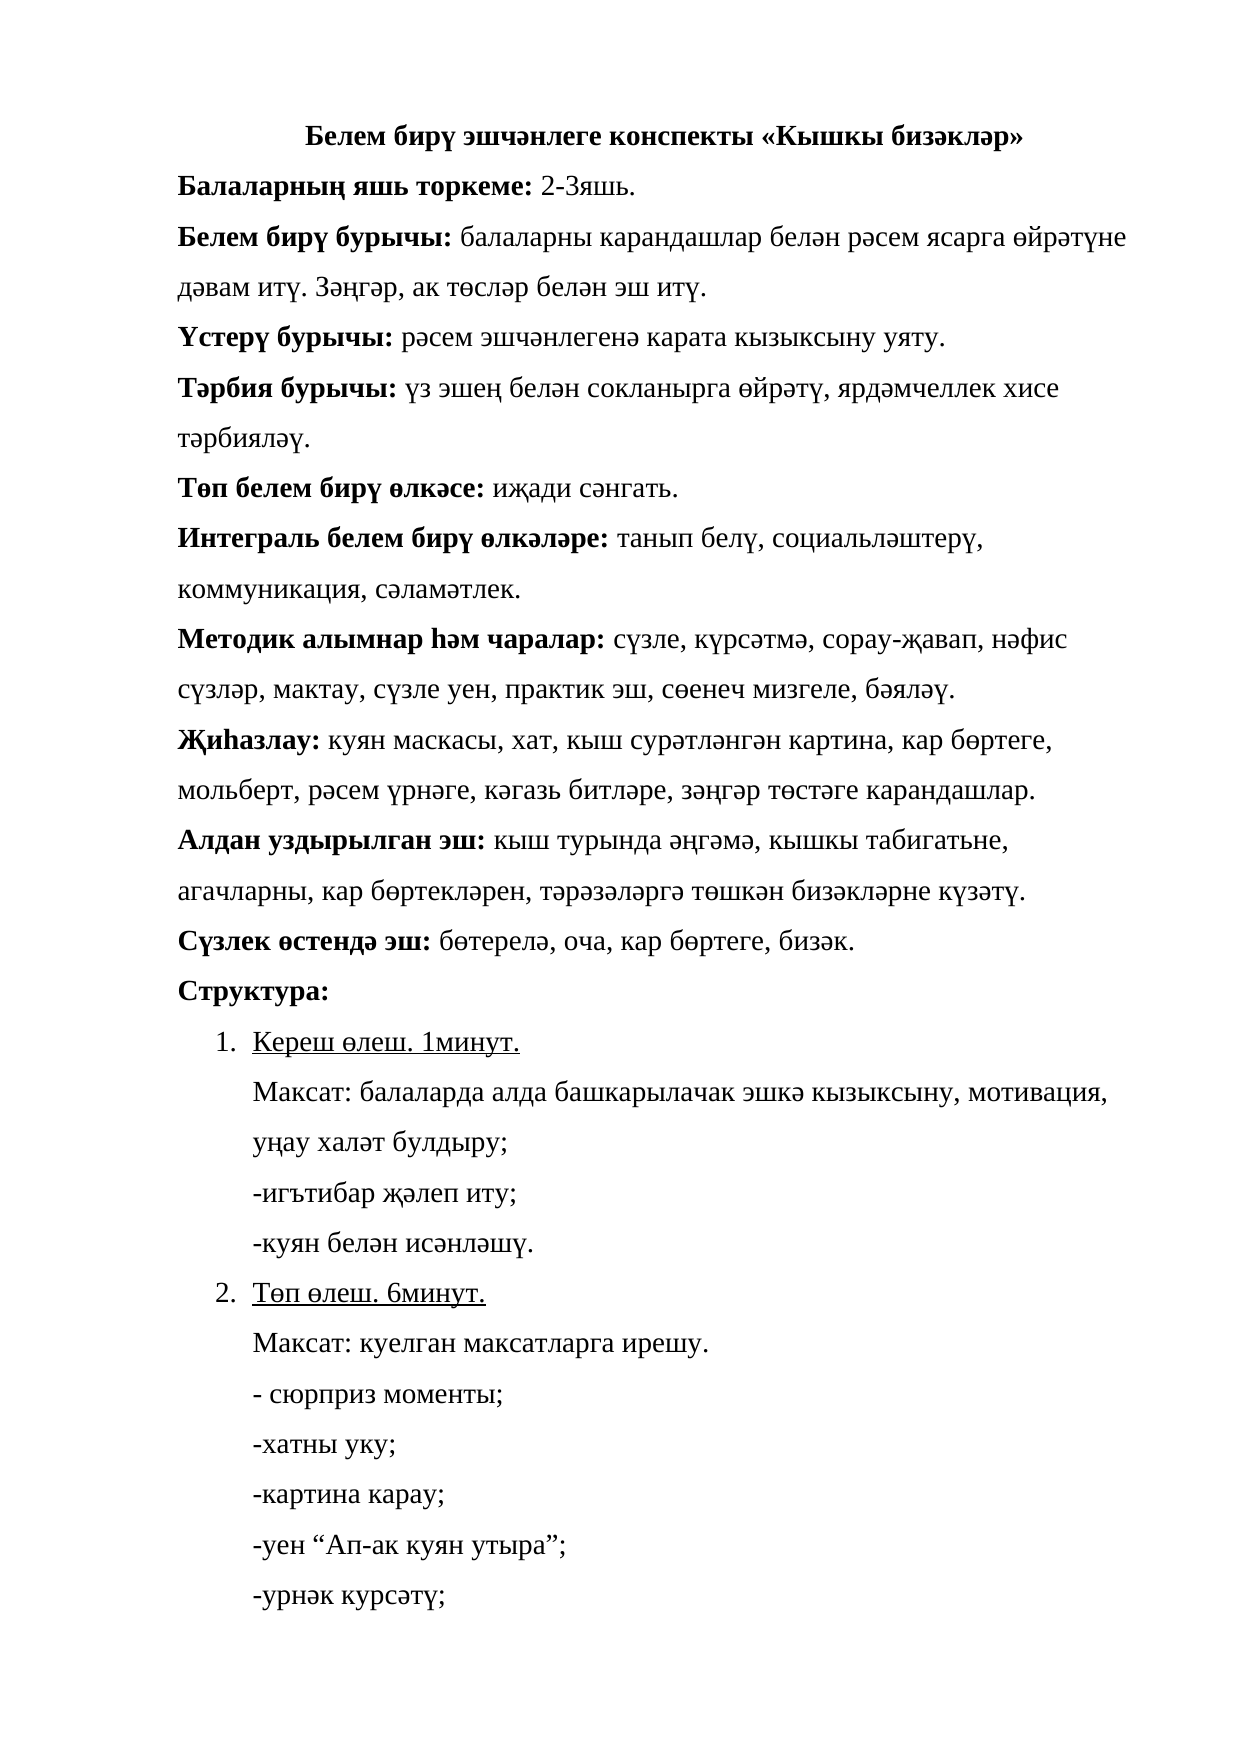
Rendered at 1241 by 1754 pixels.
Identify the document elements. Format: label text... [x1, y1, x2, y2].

text Структура: [177, 973, 1152, 1007]
text Тәрбия бурычы: үз эшең белән сокланырга өйрәтү, ярдәмчеллек хисе тәрбияләү. [177, 370, 1152, 453]
list Төп өлеш. 6минут. [215, 1275, 1152, 1309]
text Җиһазлау: куян маскасы, хат, кыш сурәтләнгән картина, кар бөртеге, мольберт, рәсем үрнәге, кәгазь битләре, зәңгәр төстәге карандашлар. [177, 722, 1152, 806]
text Белем бирү бурычы: балаларны карандашлар белән рәсем ясарга өйрәтүне дәвам итү. Зәңгәр, ак төсләр белән эш итү. [177, 219, 1152, 303]
text Балаларның яшь торкеме: 2-3яшь. [177, 168, 1152, 202]
list -куян белән исәнләшү. [252, 1225, 1152, 1258]
text Белем бирү эшчәнлеге конспекты «Кышкы бизәкләр» [177, 118, 1152, 152]
list -игътибар җәлеп иту; [252, 1175, 1152, 1208]
text Төп белем бирү өлкәсе: иҗади сәнгать. [177, 470, 1152, 504]
text Методик алымнар һәм чаралар: сүзле, күрсәтмә, сорау-җавап, нәфис сүзләр, мактау, сүзле уен, практик эш, сөенеч мизгеле, бәяләү. [177, 621, 1152, 705]
list -урнәк курсәтү; [252, 1577, 1152, 1611]
text Интеграль белем бирү өлкәләре: танып белү, социальләштерү, коммуникация, сәламәтлек. [177, 521, 1152, 604]
list Кереш өлеш. 1минут. [215, 1024, 1152, 1057]
list Максат: куелган максатларга ирешу. [252, 1326, 1152, 1359]
text Алдан уздырылган эш: кыш турында әңгәмә, кышкы табигатьне, агачларны, кар бөртекләрен, тәрәзәләргә төшкән бизәкләрне күзәтү. [177, 822, 1152, 906]
list Максат: балаларда алда башкарылачак эшкә кызыксыну, мотивация, уңау халәт булдыру; [252, 1074, 1152, 1158]
text Сүзлек өстендә эш: бөтерелә, оча, кар бөртеге, бизәк. [177, 923, 1152, 957]
list -уен “Ап-ак куян утыра”; [252, 1527, 1152, 1560]
text Үстерү бурычы: рәсем эшчәнлегенә карата кызыксыну уяту. [177, 319, 1152, 353]
list -хатны уку; [252, 1426, 1152, 1460]
list - сюрприз моменты; [252, 1376, 1152, 1409]
list -картина карау; [252, 1477, 1152, 1510]
